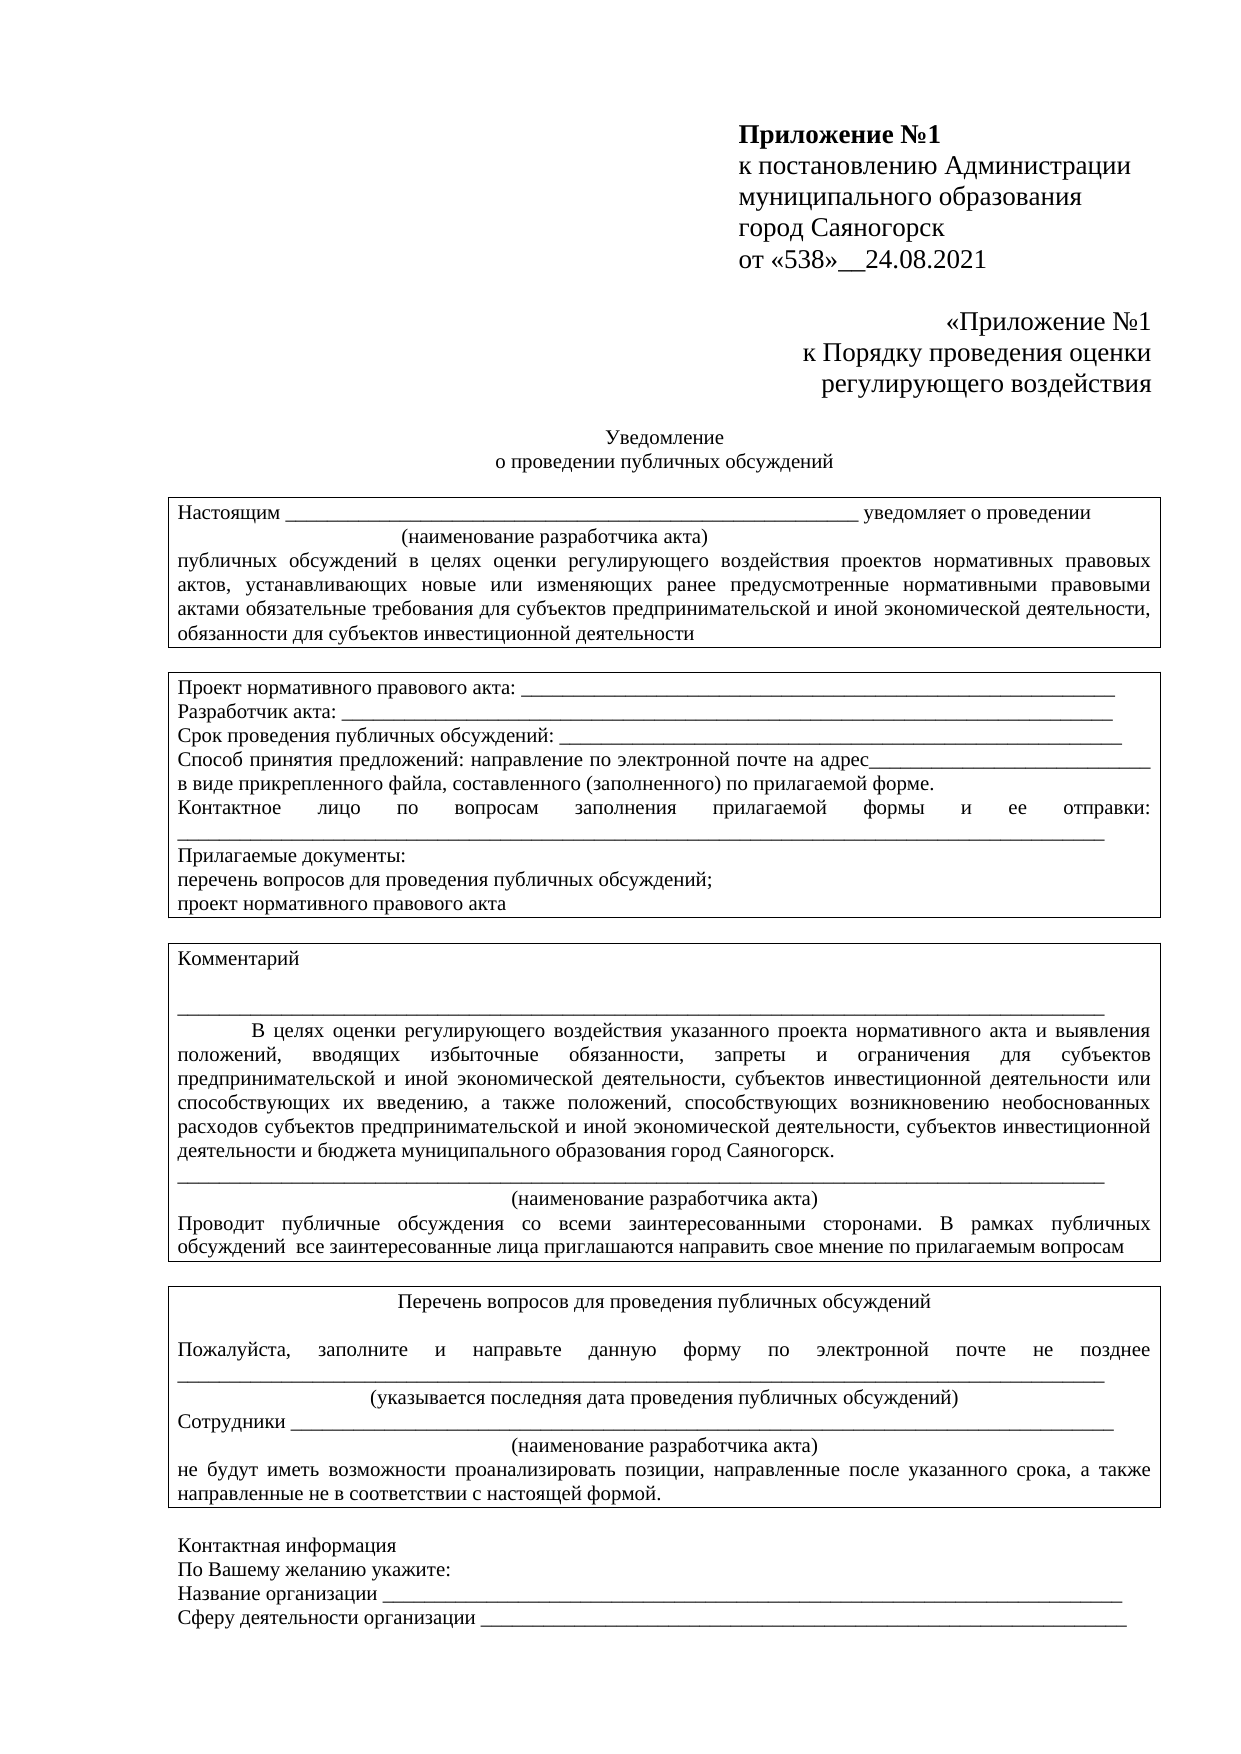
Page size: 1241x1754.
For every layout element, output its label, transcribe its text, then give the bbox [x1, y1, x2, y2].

text Прилагаемые документы: [177, 843, 1152, 867]
text Комментарий [169, 944, 1160, 970]
text перечень вопросов для проведения публичных обсуждений; [177, 867, 1152, 888]
text Проводит публичные обсуждения со всеми заинтересованными сторонами. В рамках публичных обсуждений все заинтересованные лица приглашаются направить свое мнение по прилагаемым вопросам [169, 1207, 1160, 1261]
text Срок проведения публичных обсуждений: ______________________________________________________ [177, 723, 1152, 747]
text (наименование разработчика акта) [177, 524, 1152, 545]
text Пожалуйста, заполните и направьте данную форму по электронной почте не позднее _________________________________________________________________________________________ [177, 1337, 1152, 1385]
text к Порядку проведения оценки [177, 336, 1152, 367]
text Способ принятия предложений: направление по электронной почте на адрес___________________________ в виде прикрепленного файла, составленного (заполненного) по прилагаемой форме. [177, 747, 1152, 795]
text Приложение №1 [738, 118, 1152, 149]
text не будут иметь возможности проанализировать позиции, направленные после указанного срока, а также направленные не в соответствии с настоящей формой. [169, 1454, 1160, 1507]
text проект нормативного правового акта [169, 888, 1160, 917]
text «Приложение №1 [177, 305, 1152, 336]
text о проведении публичных обсуждений [177, 449, 1152, 473]
text регулирующего воздействия [177, 367, 1152, 398]
text Контактная информация [177, 1533, 1152, 1557]
text _________________________________________________________________________________________ [177, 1162, 1152, 1186]
text Разработчик акта: __________________________________________________________________________ [177, 699, 1152, 723]
text (наименование разработчика акта) [177, 1433, 1152, 1454]
text В целях оценки регулирующего воздействия указанного проекта нормативного акта и выявления положений, вводящих избыточные обязанности, запреты и ограничения для субъектов предпринимательской и иной экономической деятельности, субъектов инвестиционной деятельности или способствующих их введению, а также положений, способствующих возникновению необоснованных расходов субъектов предпринимательской и иной экономической деятельности, субъектов инвестиционной деятельности и бюджета муниципального образования город Саяногорск. [177, 1018, 1152, 1162]
text Сферу деятельности организации ______________________________________________________________ [177, 1605, 1152, 1629]
text публичных обсуждений в целях оценки регулирующего воздействия проектов нормативных правовых актов, устанавливающих новые или изменяющих ранее предусмотренные нормативными правовыми актами обязательные требования для субъектов предпринимательской и иной экономической деятельности, обязанности для субъектов инвестиционной деятельности [169, 545, 1160, 647]
text _________________________________________________________________________________________ [177, 994, 1152, 1018]
text Уведомление [177, 425, 1152, 449]
text Название организации _______________________________________________________________________ [177, 1581, 1152, 1605]
text Настоящим _______________________________________________________ уведомляет о проведении [169, 498, 1160, 524]
text к постановлению Администрации муниципального образования город Саяногорск [738, 149, 1152, 243]
text Контактное лицо по вопросам заполнения прилагаемой формы и ее отправки: _________________________________________________________________________________________ [177, 795, 1152, 843]
text (наименование разработчика акта) [177, 1186, 1152, 1207]
text Сотрудники _______________________________________________________________________________ [177, 1409, 1152, 1433]
text от «538»__24.08.2021 [738, 243, 1152, 274]
text По Вашему желанию укажите: [177, 1557, 1152, 1581]
text (указывается последняя дата проведения публичных обсуждений) [177, 1385, 1152, 1409]
text Проект нормативного правового акта: _________________________________________________________ [169, 673, 1160, 699]
text Перечень вопросов для проведения публичных обсуждений [169, 1287, 1160, 1313]
